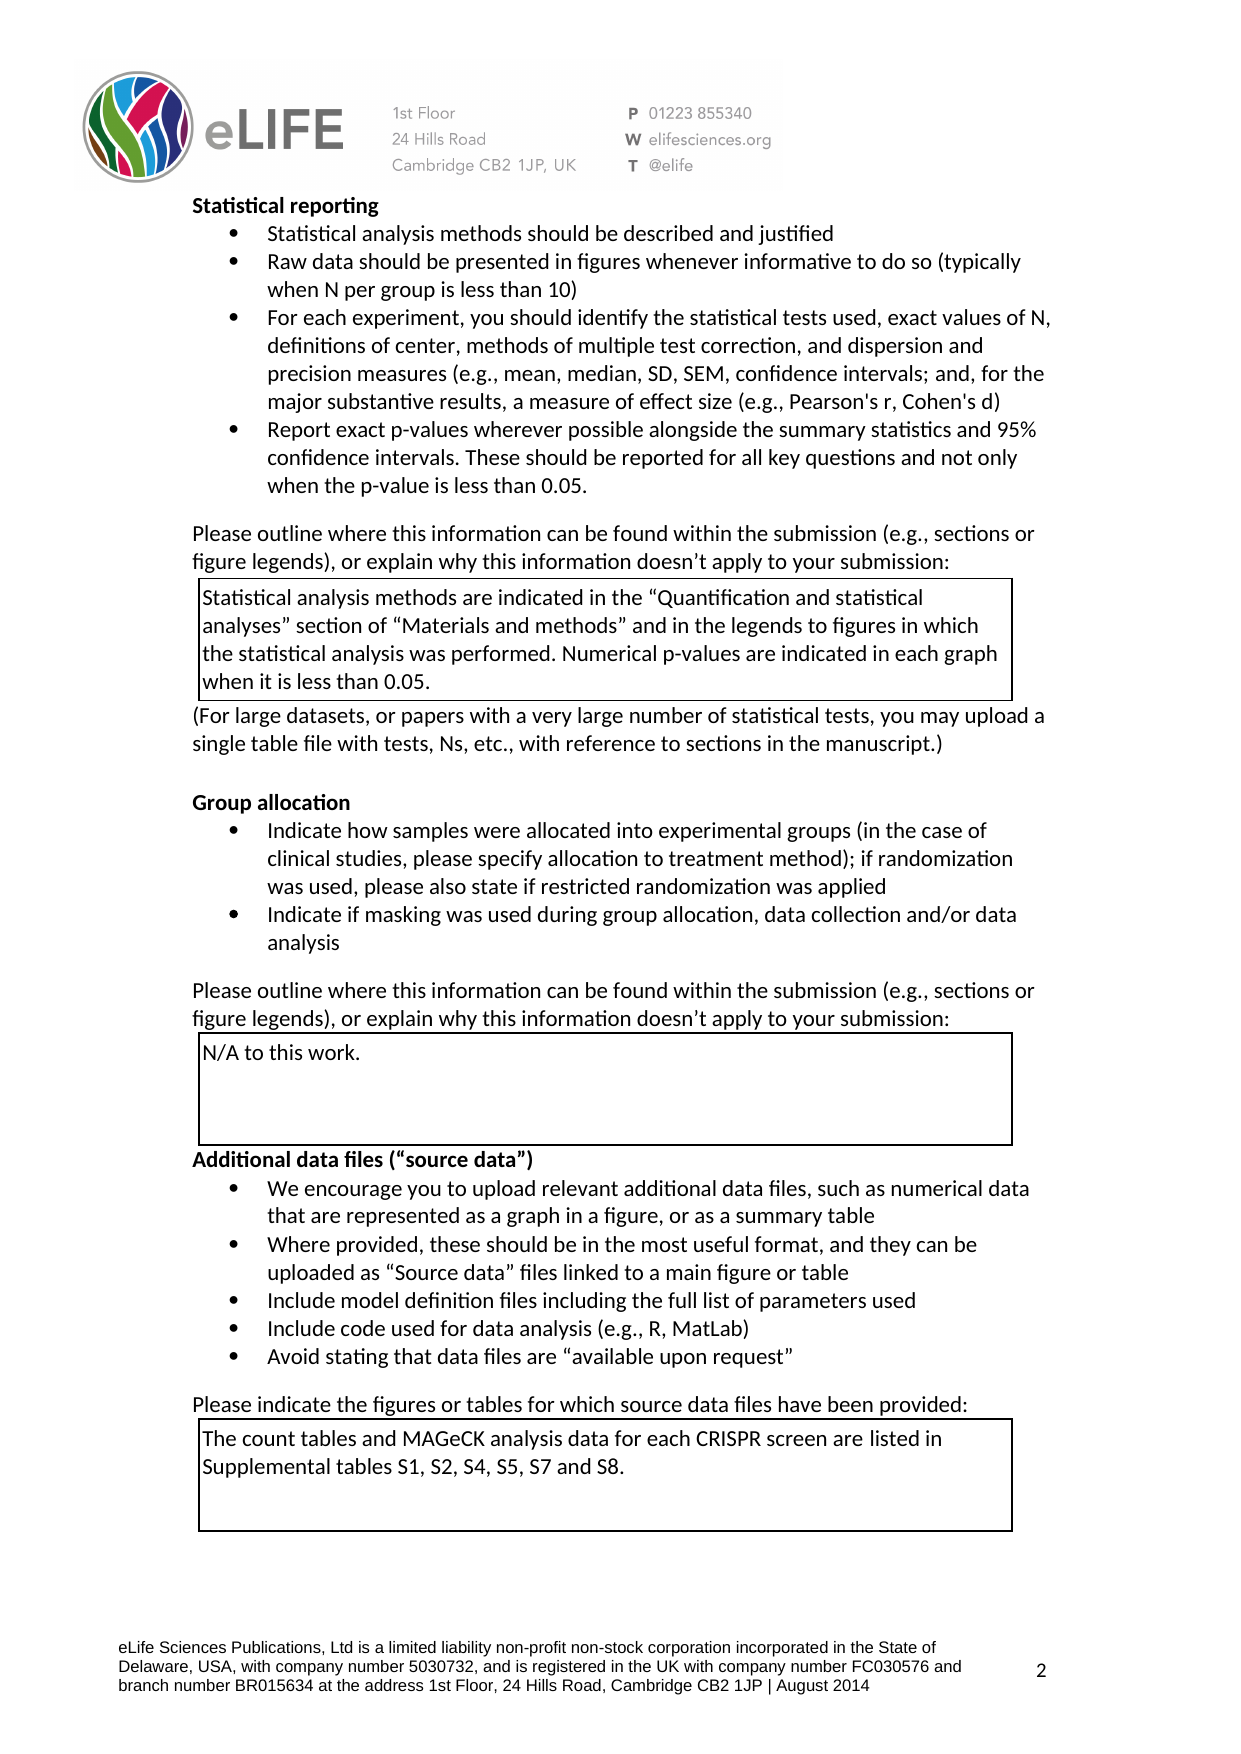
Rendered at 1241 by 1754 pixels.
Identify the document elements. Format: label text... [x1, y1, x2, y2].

list For each experiment, you should identify the statistical tests used, exact values of N, definitions of center, methods of multiple test correction, and dispersion and precision measures (e.g., mean, median, SD, SEM, confidence intervals; and, for the major substantive results, a measure of effect size (e.g., Pearson's r, Cohen's d) [229, 303, 1053, 415]
text Please indicate the figures or tables for which source data files have been provided: [192, 1390, 1053, 1418]
list Report exact p-values wherever possible alongside the summary statistics and 95% confidence intervals. These should be reported for all key questions and not only when the p-value is less than 0.05. [229, 415, 1053, 499]
text (For large datasets, or papers with a very large number of statistical tests, you may upload a single table file with tests, Ns, etc., with reference to sections in the manuscript.) [192, 603, 1053, 757]
list Avoid stating that data files are “available upon request” [229, 1342, 1053, 1370]
list Include code used for data analysis (e.g., R, MatLab) [229, 1314, 1053, 1342]
list Where provided, these should be in the most useful format, and they can be uploaded as “Source data” files linked to a main figure or table [229, 1230, 1053, 1286]
picture [73, 59, 784, 191]
text Statistical reporting [192, 191, 1053, 219]
list Include model definition files including the full list of parameters used [229, 1286, 1053, 1314]
list Statistical analysis methods should be described and justified [229, 219, 1053, 247]
list Raw data should be presented in figures whenever informative to do so (typically when N per group is less than 10) [229, 247, 1053, 303]
list Indicate how samples were allocated into experimental groups (in the case of clinical studies, please specify allocation to treatment method); if randomization was used, please also state if restricted randomization was applied [229, 816, 1053, 900]
text Additional data files (“source data”) [192, 1063, 1053, 1174]
text Statistical analysis methods are indicated in the “Quantification and statistical analyses” section of “Materials and methods” and in the legends to figures in which the statistical analysis was performed. Numerical p-values are indicated in each graph when it is less than 0.05. [200, 581, 1011, 697]
text Group allocation [192, 788, 1053, 816]
text N/A to this work. [200, 1036, 1011, 1068]
text The count tables and MAGeCK analysis data for each CRISPR screen are listed in Supplemental tables S1, S2, S4, S5, S7 and S8. [200, 1422, 1011, 1482]
list Indicate if masking was used during group allocation, data collection and/or data analysis [229, 900, 1053, 956]
list We encourage you to upload relevant additional data files, such as numerical data that are represented as a graph in a figure, or as a summary table [229, 1174, 1053, 1230]
